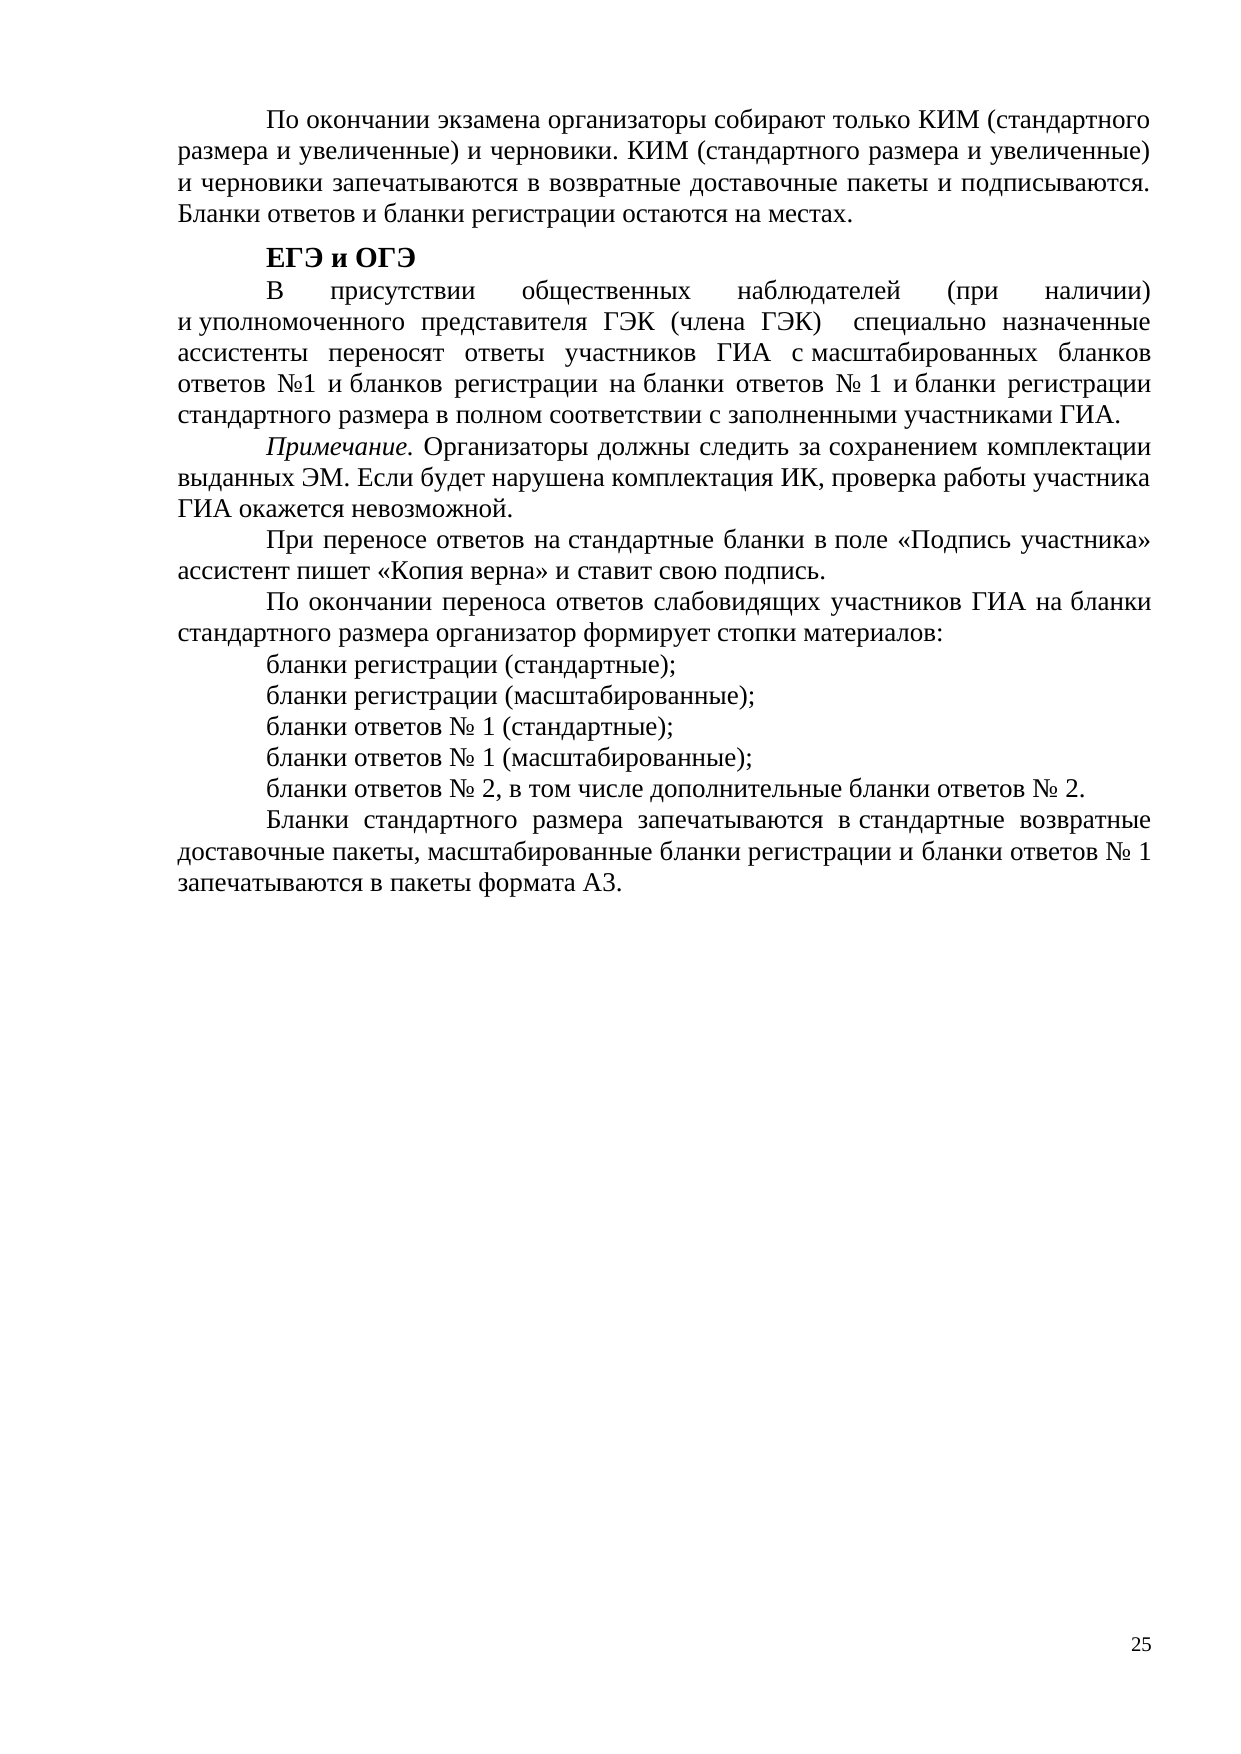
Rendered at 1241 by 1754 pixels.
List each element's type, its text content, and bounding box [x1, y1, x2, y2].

text бланки регистрации (масштабированные); [177, 679, 1152, 710]
text Бланки стандартного размера запечатываются в стандартные возвратные доставочные пакеты, масштабированные бланки регистрации и бланки ответов № 1 запечатываются в пакеты формата А3. [177, 803, 1152, 897]
text По окончании экзамена организаторы собирают только КИМ (стандартного размера и увеличенные) и черновики. КИМ (стандартного размера и увеличенные) и черновики запечатываются в возвратные доставочные пакеты и подписываются. Бланки ответов и бланки регистрации остаются на местах. [177, 103, 1152, 228]
text Примечание. Организаторы должны следить за сохранением комплектации выданных ЭМ. Если будет нарушена комплектация ИК, проверка работы участника ГИА окажется невозможной. [177, 430, 1152, 523]
text бланки регистрации (стандартные); [177, 648, 1152, 679]
text В присутствии общественных наблюдателей (при наличии) и уполномоченного представителя ГЭК (члена ГЭК) специально назначенные ассистенты переносят ответы участников ГИА с масштабированных бланков ответов №1 и бланков регистрации на бланки ответов № 1 и бланки регистрации стандартного размера в полном соответствии с заполненными участниками ГИА. [177, 274, 1152, 430]
text бланки ответов № 1 (масштабированные); [177, 741, 1152, 772]
text бланки ответов № 2, в том числе дополнительные бланки ответов № 2. [177, 772, 1152, 803]
text бланки ответов № 1 (стандартные); [177, 710, 1152, 741]
text По окончании переноса ответов слабовидящих участников ГИА на бланки стандартного размера организатор формирует стопки материалов: [177, 585, 1152, 648]
text ЕГЭ и ОГЭ [177, 240, 1152, 274]
text При переносе ответов на стандартные бланки в поле «Подпись участника» ассистент пишет «Копия верна» и ставит свою подпись. [177, 523, 1152, 585]
